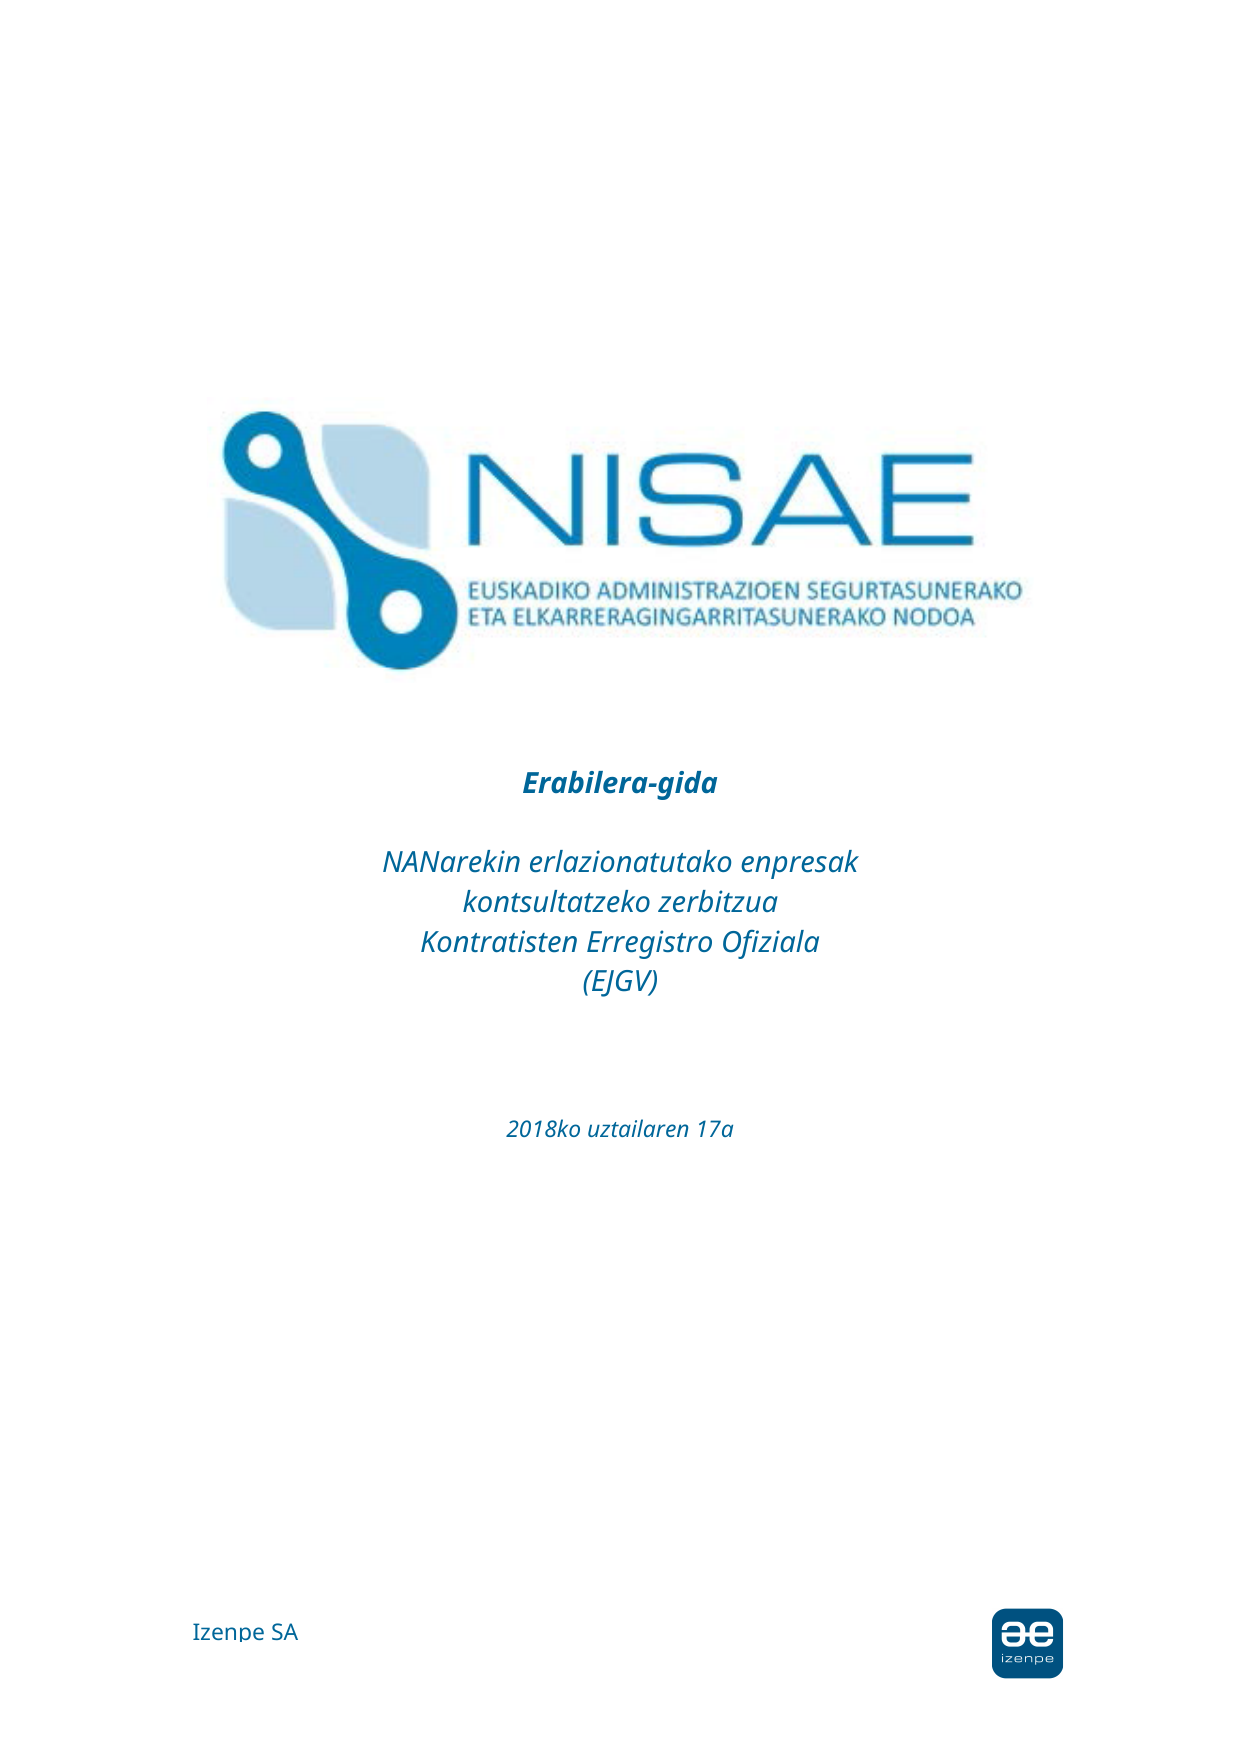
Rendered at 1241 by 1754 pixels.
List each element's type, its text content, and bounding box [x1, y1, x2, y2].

text NANarekin erlazionatutako enpresak kontsultatzeko zerbitzua [295, 842, 945, 921]
picture [206, 397, 1034, 683]
text (EJGV) [177, 961, 1063, 1000]
text Erabilera-gida [177, 762, 1063, 802]
picture [992, 1608, 1064, 1679]
text 2018ko uztailaren 17a [177, 1113, 1063, 1145]
text Kontratisten Erregistro Ofiziala [177, 921, 1063, 961]
